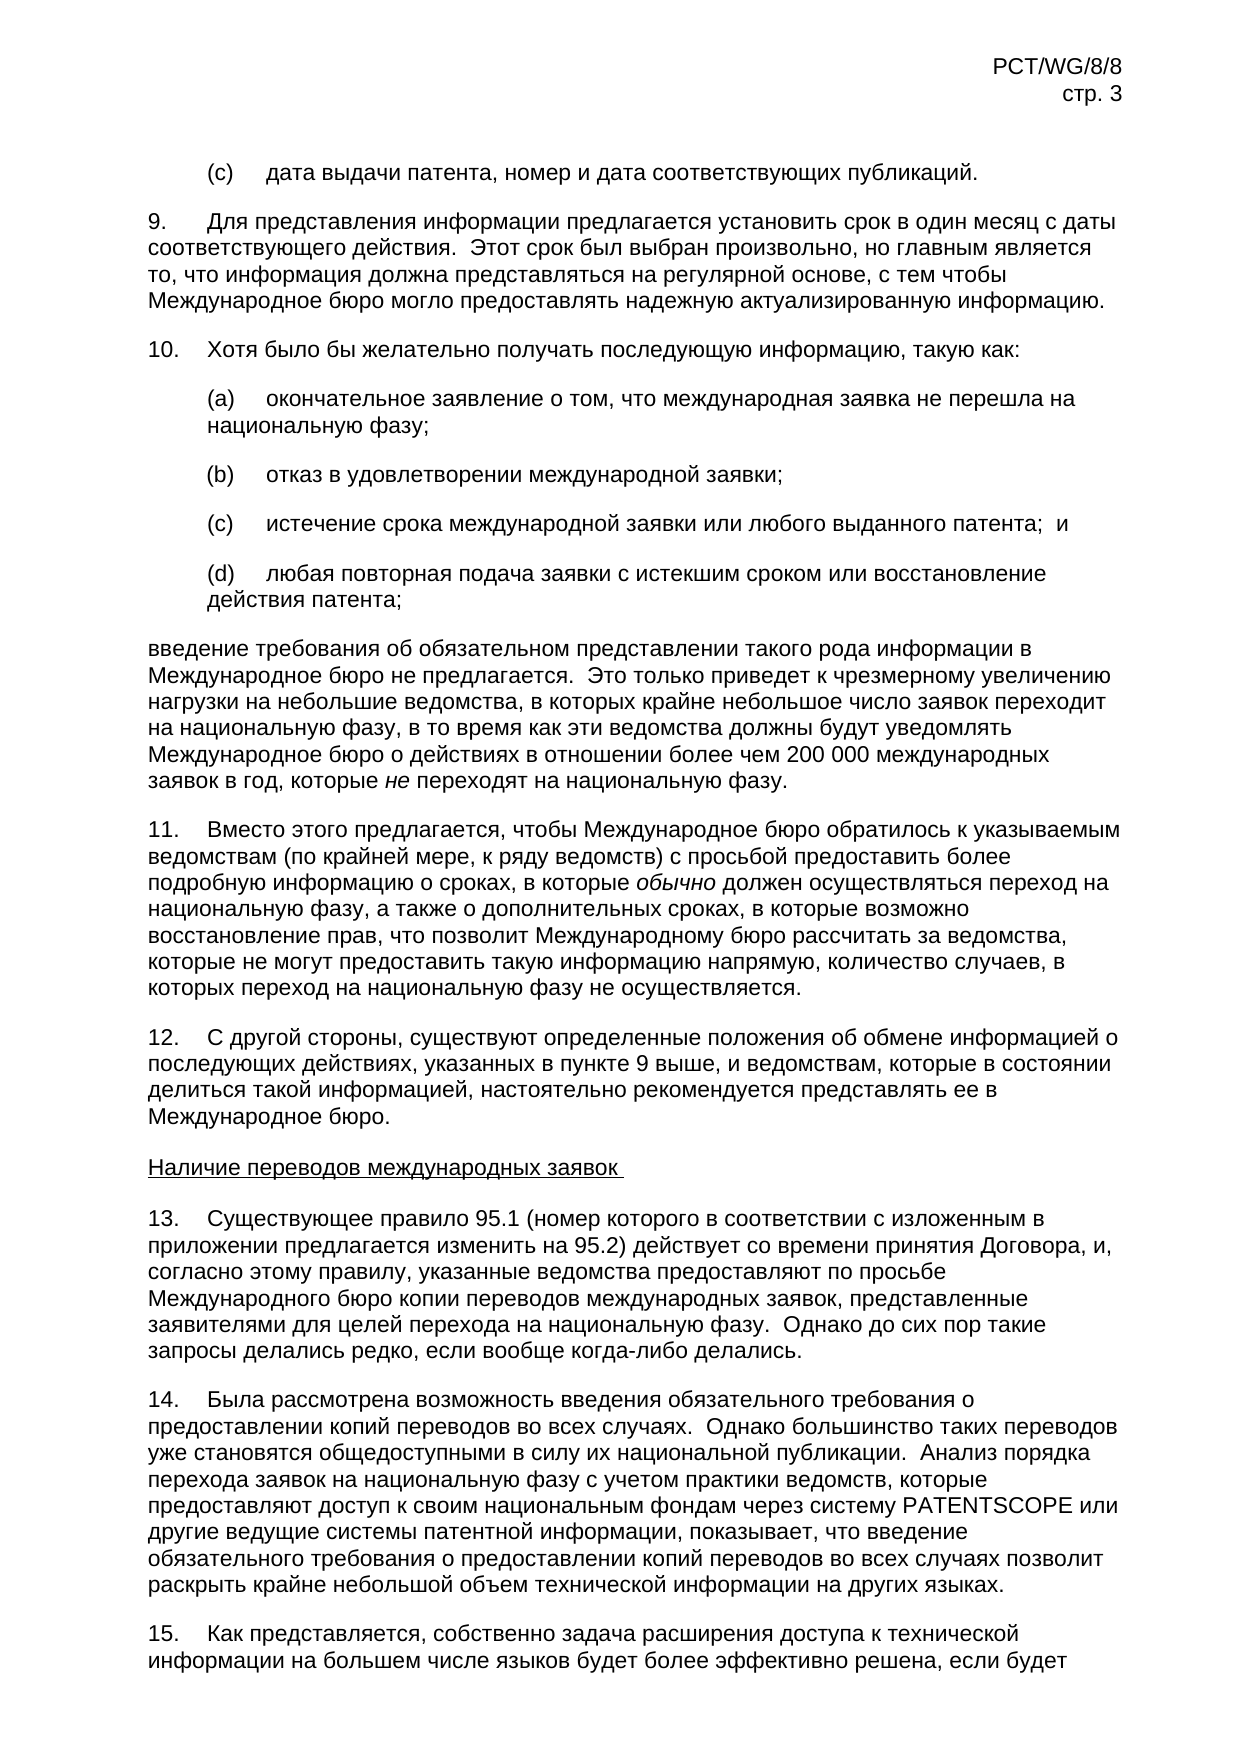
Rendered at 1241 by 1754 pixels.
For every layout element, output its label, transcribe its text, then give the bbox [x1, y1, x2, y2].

text Была рассмотрена возможность введения обязательного требования о предоставлении копий переводов во всех случаях. Однако большинство таких переводов уже становятся общедоступными в силу их национальной публикации. Анализ порядка перехода заявок на национальную фазу с учетом практики ведомств, которые предоставляют доступ к своим национальным фондам через систему PATENTSCOPE или другие ведущие системы патентной информации, показывает, что введение обязательного требования о предоставлении копий переводов во всех случаях позволит раскрыть крайне небольшой объем технической информации на других языках. [148, 1386, 1122, 1597]
list введение требования об обязательном представлении такого рода информации в Международное бюро не предлагается. Это только приведет к чрезмерному увеличению нагрузки на небольшие ведомства, в которых крайне небольшое число заявок переходит на национальную фазу, в то время как эти ведомства должны будут уведомлять Международное бюро о действиях в отношении более чем 200 000 международных заявок в год, которые не переходят на национальную фазу. [148, 635, 1122, 793]
list истечение срока международной заявки или любого выданного патента; и [207, 510, 1122, 537]
list отказ в удовлетворении международной заявки; [206, 461, 1122, 487]
list дата выдачи патента, номер и дата соответствующих публикаций. [207, 158, 1122, 185]
text Вместо этого предлагается, чтобы Международное бюро обратилось к указываемым ведомствам (по крайней мере, к ряду ведомств) с просьбой предоставить более подробную информацию о сроках, в которые обычно должен осуществляться переход на национальную фазу, а также о дополнительных сроках, в которые возможно восстановление прав, что позволит Международному бюро рассчитать за ведомства, которые не могут предоставить такую информацию напрямую, количество случаев, в которых переход на национальную фазу не осуществляется. [148, 816, 1122, 1001]
list любая повторная подача заявки с истекшим сроком или восстановление действия патента; [207, 559, 1122, 612]
list окончательное заявление о том, что международная заявка не перешла на национальную фазу; [207, 385, 1122, 438]
text Для представления информации предлагается установить срок в один месяц с даты соответствующего действия. Этот срок был выбран произвольно, но главным является то, что информация должна представляться на регулярной основе, с тем чтобы Международное бюро могло предоставлять надежную актуализированную информацию. [148, 208, 1122, 313]
text Хотя было бы желательно получать последующую информацию, такую как: [148, 336, 1122, 362]
subtitle Наличие переводов международных заявок [148, 1154, 1122, 1180]
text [148, 1620, 1122, 1673]
text Существующее правило 95.1 (номер которого в соответствии с изложенным в приложении предлагается изменить на 95.2) действует со времени принятия Договора, и, согласно этому правилу, указанные ведомства предоставляют по просьбе Международного бюро копии переводов международных заявок, представленные заявителями для целей перехода на национальную фазу. Однако до сих пор такие запросы делались редко, если вообще когда-либо делались. [148, 1205, 1122, 1363]
text С другой стороны, существуют определенные положения об обмене информацией о последующих действиях, указанных в пункте 9 выше, и ведомствам, которые в состоянии делиться такой информацией, настоятельно рекомендуется представлять ее в Международное бюро. [148, 1024, 1122, 1129]
